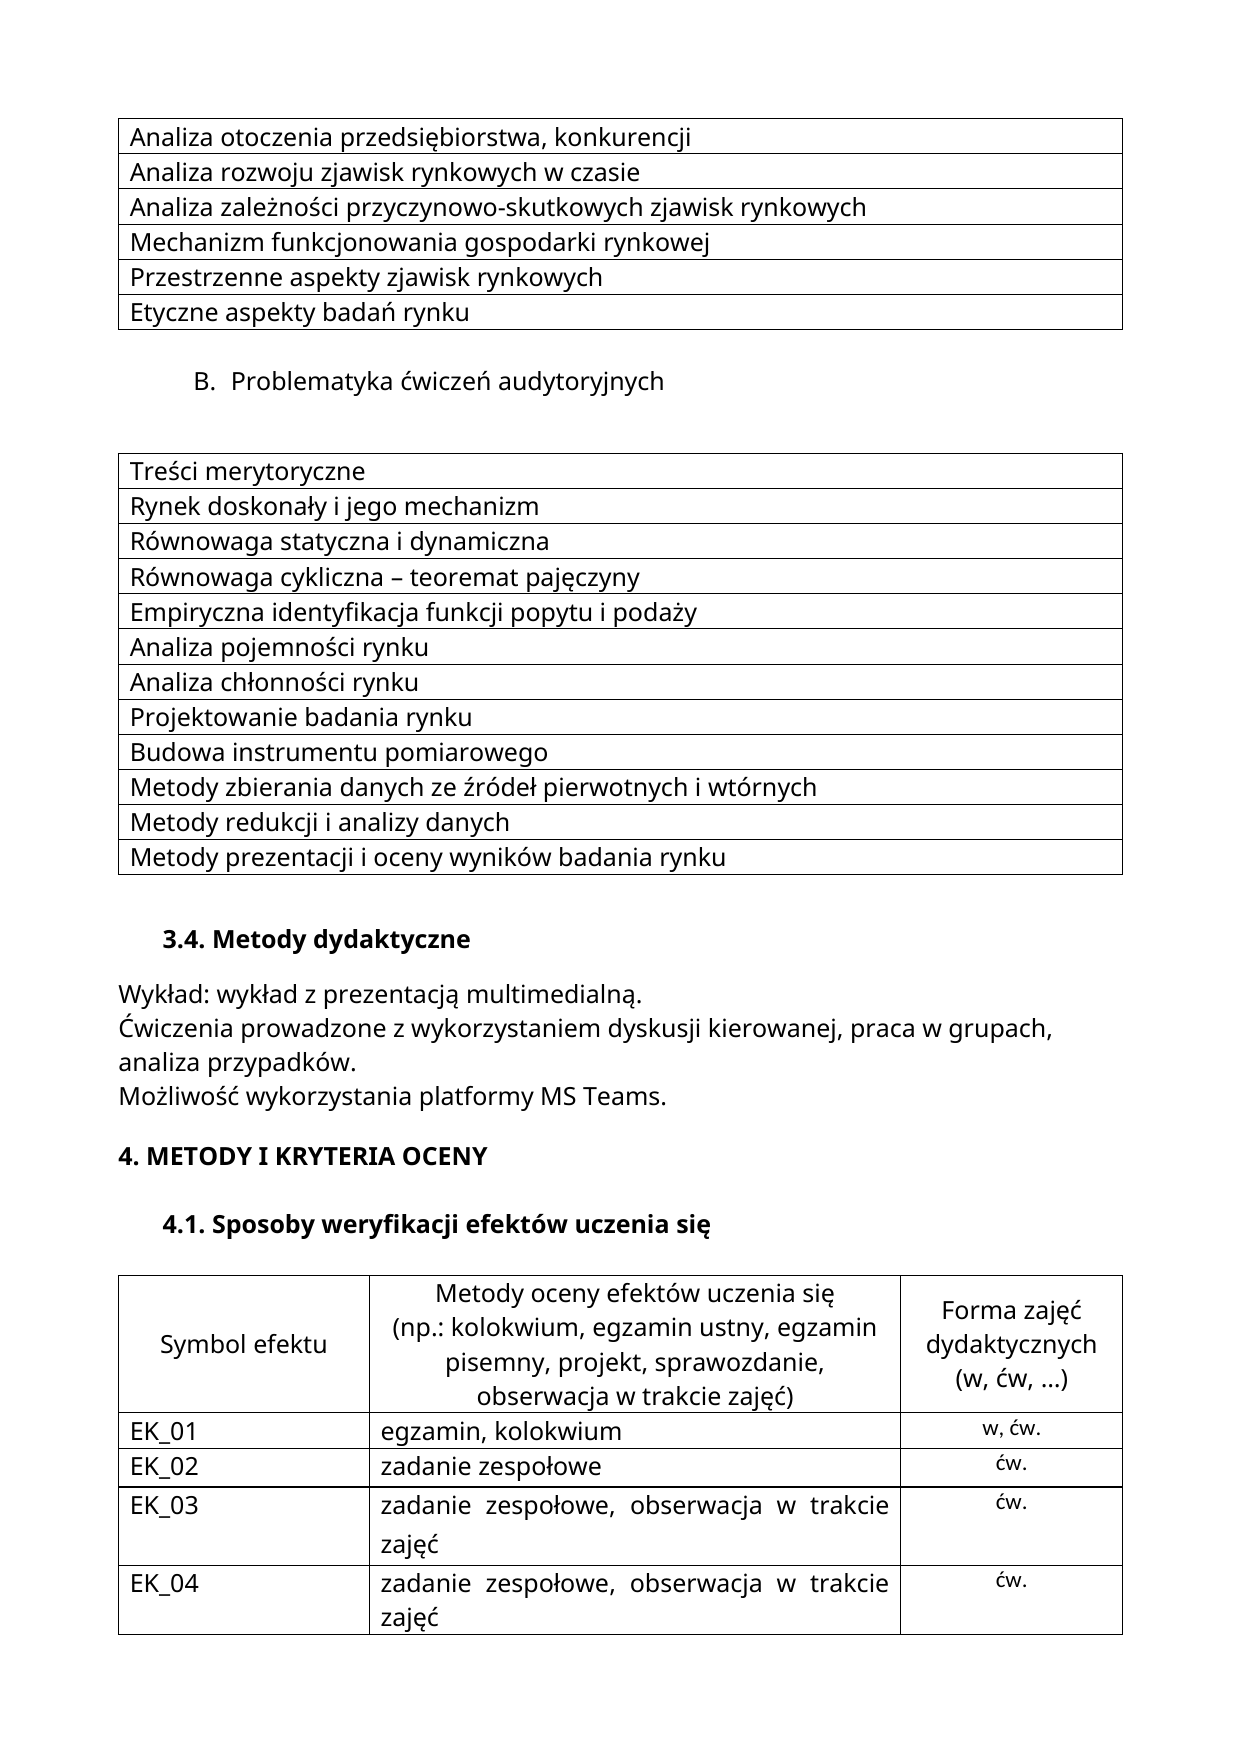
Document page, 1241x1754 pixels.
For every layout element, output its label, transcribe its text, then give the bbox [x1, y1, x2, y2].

table_cell zadanie zespołowe [370, 1449, 900, 1486]
table_cell Równow cykliczna – teoremat pajęczyny [119, 559, 1122, 593]
table_cell Analiza chłonności rynku [119, 665, 1122, 698]
table_cell Projektowanie badania rynku [119, 700, 1122, 734]
table_cell Równow statyczna i dynamiczna [119, 524, 1122, 558]
table_header Metody oceny efektów uczenia się (np.: kolokwium, egzamin ustny, egzamin pisemny, projekt, sprawozdanie, obserwacja w trakcie zajęć) [370, 1276, 900, 1412]
table_cell Metody zbierania danych ze źródeł pierwotnych i wtórnych [119, 770, 1122, 804]
table_cell egzamin, kolokwium [370, 1413, 900, 1447]
table_cell EK_04 [119, 1566, 369, 1634]
table_cell EK_03 [119, 1488, 369, 1564]
table_cell zadanie zespołowe, obserwacja w trakcie zajęć [370, 1566, 900, 1634]
table_cell Analiza otoczenia przedsiębiorstwa, konkurencji [119, 119, 1122, 153]
text Możliwość wykorzystania platformy MS Teams. [118, 1079, 1122, 1113]
table_cell Metody prezentacji i oceny wyników badania rynku [119, 840, 1122, 874]
text 4. METODY I KRYTERIA OCENY [118, 1139, 1122, 1173]
table_cell EK_01 [119, 1413, 369, 1447]
table_cell Etyczne aspekty badań rynku [119, 295, 1122, 329]
table_cell zadanie zespołowe, obserwacja w trakcie zajęć [370, 1488, 900, 1564]
table_header Treści merytoryczne [119, 454, 1122, 488]
text 3.4. Metody dydaktyczne [162, 922, 1122, 956]
subtitle Ćwiczenia prowadzone z wykorzystaniem dyskusji kierowanej, praca w grupach, analiza przypadków. [118, 1011, 1122, 1079]
list Problematyka ćwiczeń audytoryjnych [193, 364, 1122, 398]
table_cell Rynek doskonały i jego mechanizm [119, 489, 1122, 523]
table_header Symbol efektu [119, 1276, 369, 1412]
table_cell w, ćw. [901, 1413, 1122, 1447]
table_cell Metody redukcji i analizy danych [119, 805, 1122, 839]
table_cell Analiza pojemności rynku [119, 629, 1122, 663]
table_cell ćw. [901, 1449, 1122, 1486]
table_cell Budowa instrumentu pomiarowego [119, 735, 1122, 769]
table_cell Mechanizm funkcjonowania gospodarki rynkowej [119, 225, 1122, 258]
table_cell Przestrzenne aspekty zjawisk rynkowych [119, 260, 1122, 294]
table_cell Analiza zależności przyczynowo-skutkowych zjawisk rynkowych [119, 189, 1122, 223]
table_header Forma zajęć dydaktycznych (w, ćw, …) [901, 1276, 1122, 1412]
table_cell ćw. [901, 1566, 1122, 1634]
text 4.1. Sposoby weryfikacji efektów uczenia się [162, 1207, 1122, 1241]
table_cell Analiza rozwoju zjawisk rynkowych w czasie [119, 154, 1122, 188]
text Wykład: wykład z prezentacją multimedialną. [118, 977, 1122, 1011]
table_cell EK_02 [119, 1449, 369, 1486]
table_cell ćw. [901, 1488, 1122, 1564]
table_cell Empiryczna identyfikacja funkcji popytu i podaży [119, 594, 1122, 628]
